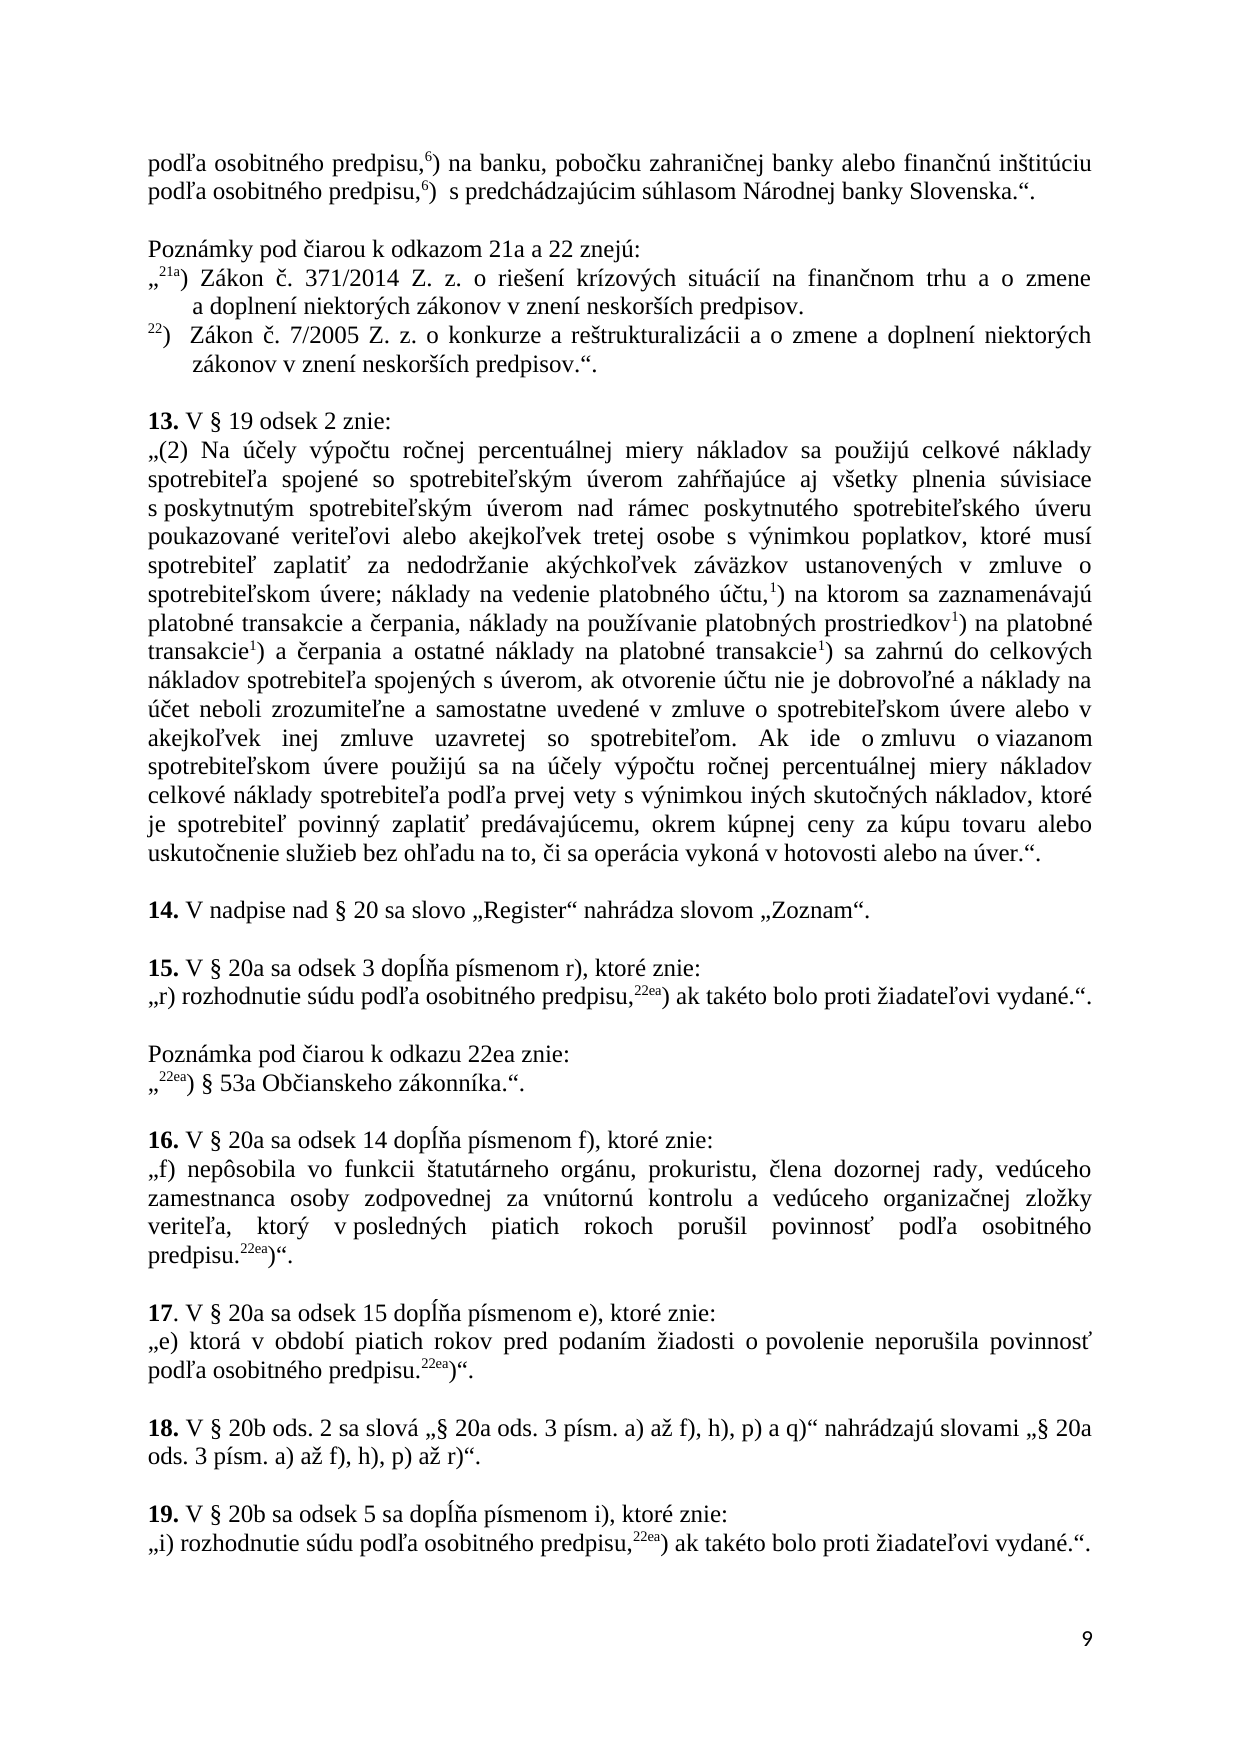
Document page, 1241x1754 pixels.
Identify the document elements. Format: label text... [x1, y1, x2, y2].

text „e) ktorá v období piatich rokov pred podaním žiadosti o povolenie neporušila povinnosť podľa osobitného predpisu.22ea)“. [148, 1326, 1092, 1384]
text „21a) Zákon č. 371/2014 Z. z. o riešení krízových situácií na finančnom trhu a o zmene a doplnení niektorých zákonov v znení neskorších predpisov. [148, 263, 1092, 320]
text Poznámky pod čiarou k odkazom 21a a 22 znejú: [148, 234, 1092, 263]
text Poznámka pod čiarou k odkazu 22ea znie: [148, 1039, 1092, 1068]
text 16. V § 20a sa odsek 14 dopĺňa písmenom f), ktoré znie: [148, 1125, 1092, 1154]
text „i) rozhodnutie súdu podľa osobitného predpisu,22ea) ak takéto bolo proti žiadateľovi vydané.“. [148, 1528, 1092, 1556]
text „f) nepôsobila vo funkcii štatutárneho orgánu, prokuristu, člena dozornej rady, vedúceho zamestnanca osoby zodpovednej za vnútornú kontrolu a vedúceho organizačnej zložky veriteľa, ktorý v posledných piatich rokoch porušil povinnosť podľa osobitného predpisu.22ea)“. [148, 1154, 1092, 1269]
text 18. V § 20b ods. 2 sa slová „§ 20a ods. 3 písm. a) až f), h), p) a q)“ nahrádzajú slovami „§ 20a ods. 3 písm. a) až f), h), p) až r)“. [148, 1413, 1092, 1470]
text 17. V § 20a sa odsek 15 dopĺňa písmenom e), ktoré znie: [148, 1298, 1092, 1326]
text 22) Zákon č. 7/2005 Z. z. o konkurze a reštrukturalizácii a o zmene a doplnení niektorých zákonov v znení neskorších predpisov.“. [148, 320, 1092, 378]
text 13. V § 19 odsek 2 znie: [148, 406, 1092, 435]
text „(2) Na účely výpočtu ročnej percentuálnej miery nákladov sa použijú celkové náklady spotrebiteľa spojené so spotrebiteľským úverom zahŕňajúce aj všetky plnenia súvisiace s poskytnutým spotrebiteľským úverom nad rámec poskytnutého spotrebiteľského úveru poukazované veriteľovi alebo akejkoľvek tretej osobe s výnimkou poplatkov, ktoré musí spotrebiteľ zaplatiť za nedodržanie akýchkoľvek záväzkov ustanovených v zmluve o spotrebiteľskom úvere; náklady na vedenie platobného účtu,1) na ktorom sa zaznamenávajú platobné transakcie a čerpania, náklady na používanie platobných prostriedkov1) na platobné transakcie1) a čerpania a ostatné náklady na platobné transakcie1) sa zahrnú do celkových nákladov spotrebiteľa spojených s úverom, ak otvorenie účtu nie je dobrovoľné a náklady na účet neboli zrozumiteľne a samostatne uvedené v zmluve o spotrebiteľskom úvere alebo v akejkoľvek inej zmluve uzavretej so spotrebiteľom. Ak ide o zmluvu o viazanom spotrebiteľskom úvere použijú sa na účely výpočtu ročnej percentuálnej miery nákladov celkové náklady spotrebiteľa podľa prvej vety s výnimkou iných skutočných nákladov, ktoré je spotrebiteľ povinný zaplatiť predávajúcemu, okrem kúpnej ceny za kúpu tovaru alebo uskutočnenie služieb bez ohľadu na to, či sa operácia vykoná v hotovosti alebo na úver.“. [148, 435, 1092, 866]
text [148, 148, 1092, 205]
text „22ea) § 53a Občianskeho zákonníka.“. [148, 1068, 1092, 1096]
text 15. V § 20a sa odsek 3 dopĺňa písmenom r), ktoré znie: [148, 953, 1092, 981]
text „r) rozhodnutie súdu podľa osobitného predpisu,22ea) ak takéto bolo proti žiadateľovi vydané.“. [148, 981, 1092, 1010]
text 14. V nadpise nad § 20 sa slovo „Register“ nahrádza slovom „Zoznam“. [148, 895, 1092, 924]
text 19. V § 20b sa odsek 5 sa dopĺňa písmenom i), ktoré znie: [148, 1499, 1092, 1528]
